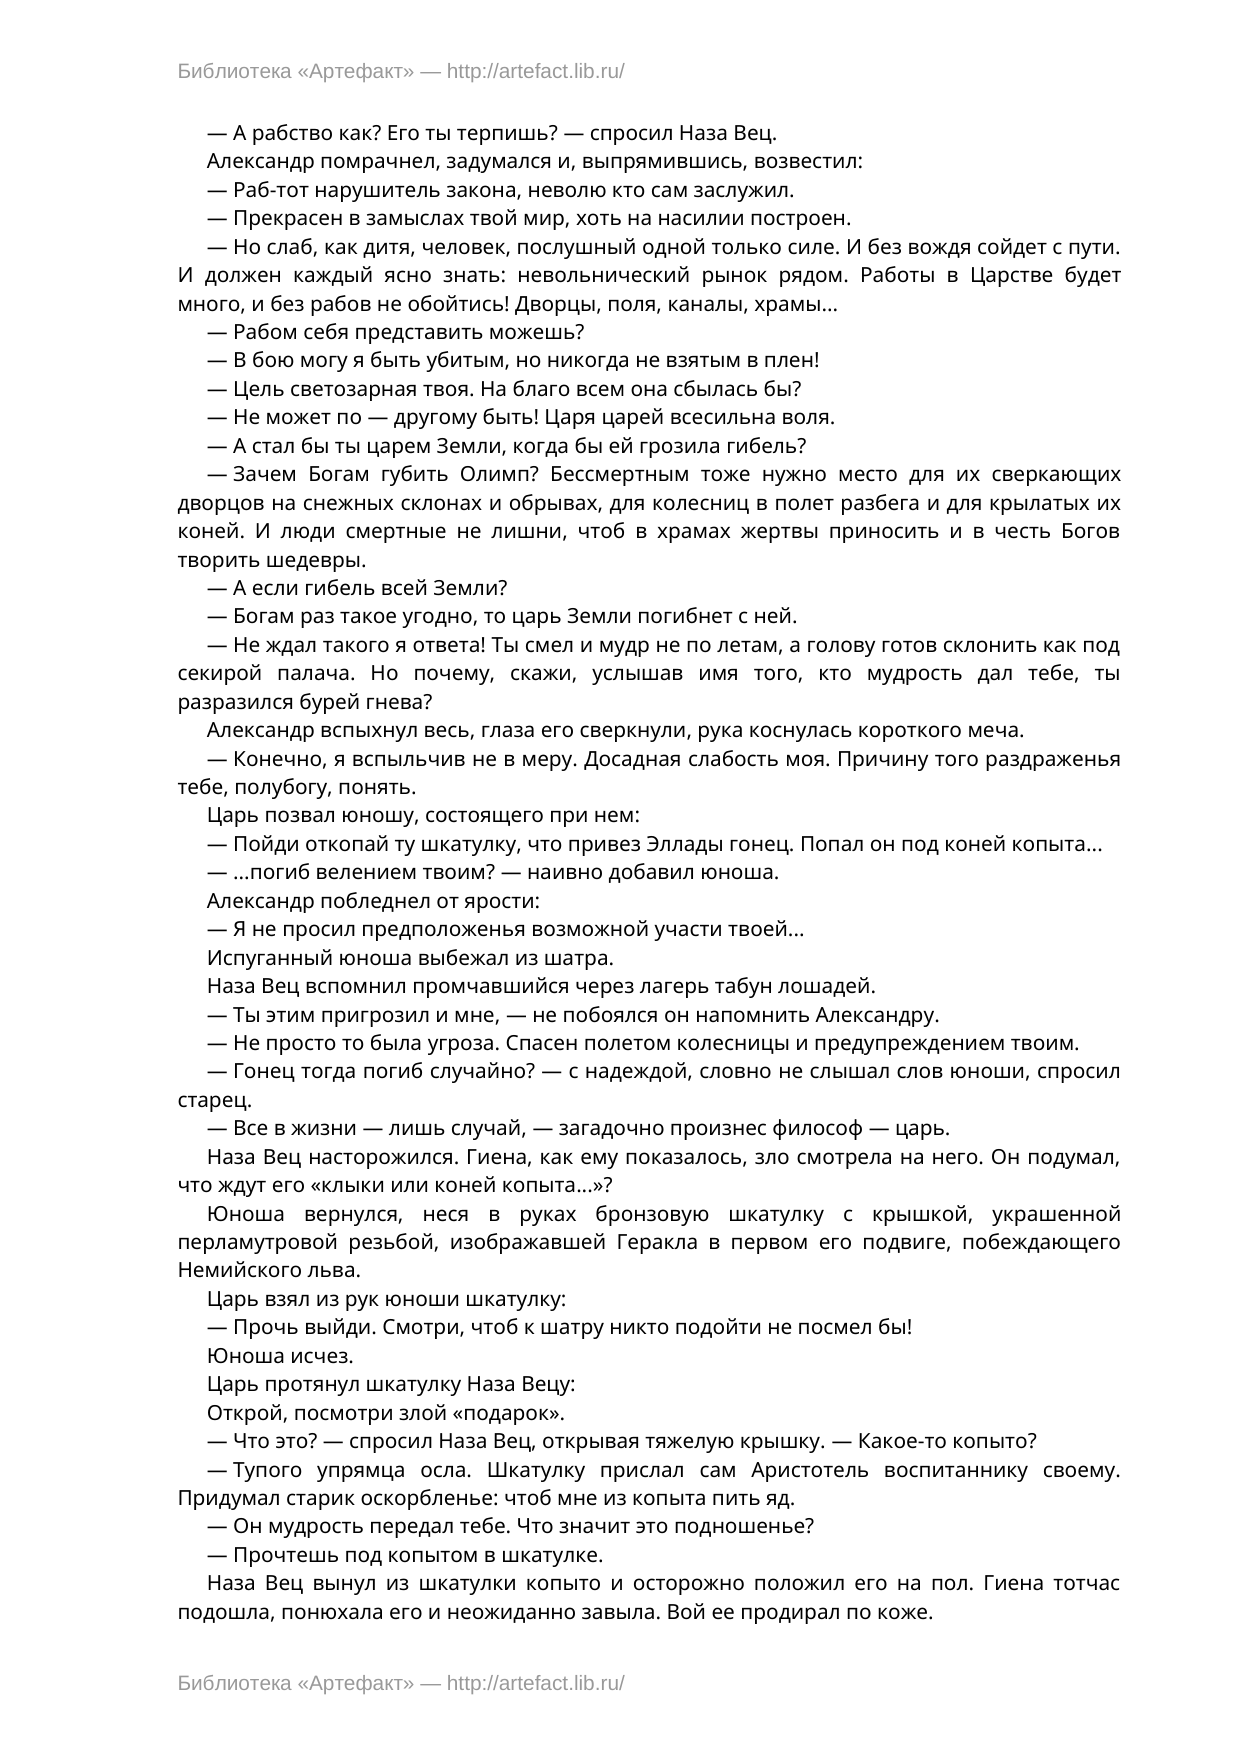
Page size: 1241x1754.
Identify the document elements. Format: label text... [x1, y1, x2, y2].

text — Он мудрость передал тебе. Что значит это подношенье? [177, 1512, 1122, 1540]
text — Пойди откопай ту шкатулку, что привез Эллады гонец. Попал он под коней копыта... [177, 829, 1122, 857]
text — В бою могу я быть убитым, но никогда не взятым в плен! [177, 346, 1122, 374]
text — А рабство как? Его ты терпишь? — спросил Наза Вец. [177, 118, 1122, 147]
text — Я не просил предположенья возможной участи твоей... [177, 914, 1122, 943]
text — А если гибель всей Земли? [177, 573, 1122, 602]
text — Не просто то была угроза. Спасен полетом колесницы и предупреждением твоим. [177, 1028, 1122, 1057]
text — Цель светозарная твоя. На благо всем она сбылась бы? [177, 374, 1122, 402]
text — Не может по — другому быть! Царя царей всесильна воля. [177, 402, 1122, 431]
text — Не ждал такого я ответа! Ты смел и мудр не по летам, а голову готов склонить как под секирой палача. Но почему, скажи, услышав имя того, кто мудрость дал тебе, ты разразился бурей гнева? [177, 630, 1122, 715]
text Александр вспыхнул весь, глаза его сверкнули, рука коснулась короткого меча. [177, 715, 1122, 744]
text — Ты этим пригрозил и мне, — не побоялся он напомнить Александру. [177, 1000, 1122, 1028]
text — Зачем Богам губить Олимп? Бессмертным тоже нужно место для их сверкающих дворцов на снежных склонах и обрывах, для колесниц в полет разбега и для крылатых их коней. И люди смертные не лишни, чтоб в храмах жертвы приносить и в честь Богов творить шедевры. [177, 459, 1122, 573]
text Юноша исчез. [177, 1341, 1122, 1369]
text — Богам раз такое угодно, то царь Земли погибнет с ней. [177, 602, 1122, 630]
text Царь протянул шкатулку Наза Вецу: [177, 1369, 1122, 1398]
text — Гонец тогда погиб случайно? — с надеждой, словно не слышал слов юноши, спросил старец. [177, 1057, 1122, 1113]
text Наза Вец насторожился. Гиена, как ему показалось, зло смотрела на него. Он подумал, что ждут его «клыки или коней копыта...»? [177, 1142, 1122, 1199]
text — Рабом себя представить можешь? [177, 317, 1122, 346]
text — Что это? — спросил Наза Вец, открывая тяжелую крышку. — Какое-то копыто? [177, 1426, 1122, 1455]
text — Тупого упрямца осла. Шкатулку прислал сам Аристотель воспитаннику своему. Придумал старик оскорбленье: чтоб мне из копыта пить яд. [177, 1455, 1122, 1512]
text — Прекрасен в замыслах твой мир, хоть на насилии построен. [177, 203, 1122, 232]
text — Раб-тот нарушитель закона, неволю кто сам заслужил. [177, 175, 1122, 203]
text — Все в жизни — лишь случай, — загадочно произнес философ — царь. [177, 1113, 1122, 1142]
text Юноша вернулся, неся в руках бронзовую шкатулку с крышкой, украшенной перламутровой резьбой, изображавшей Геракла в первом его подвиге, побеждающего Немийского льва. [177, 1199, 1122, 1284]
text — Конечно, я вспыльчив не в меру. Досадная слабость моя. Причину того раздраженья тебе, полубогу, понять. [177, 744, 1122, 801]
text — ...погиб велением твоим? — наивно добавил юноша. [177, 857, 1122, 886]
text Александр помрачнел, задумался и, выпрямившись, возвестил: [177, 147, 1122, 175]
text Испуганный юноша выбежал из шатра. [177, 943, 1122, 971]
text Царь позвал юношу, состоящего при нем: [177, 801, 1122, 829]
text Открой, посмотри злой «подарок». [177, 1398, 1122, 1426]
text Наза Вец вынул из шкатулки копыто и осторожно положил его на пол. Гиена тотчас подошла, понюхала его и неожиданно завыла. Вой ее продирал по коже. [177, 1568, 1122, 1625]
text — Но слаб, как дитя, человек, послушный одной только силе. И без вождя сойдет с пути. И должен каждый ясно знать: невольнический рынок рядом. Работы в Царстве будет много, и без рабов не обойтись! Дворцы, поля, каналы, храмы... [177, 232, 1122, 317]
text — А стал бы ты царем Земли, когда бы ей грозила гибель? [177, 431, 1122, 459]
text — Прочь выйди. Смотри, чтоб к шатру никто подойти не посмел бы! [177, 1312, 1122, 1341]
text Александр побледнел от ярости: [177, 886, 1122, 914]
text Царь взял из рук юноши шкатулку: [177, 1284, 1122, 1312]
text Наза Вец вспомнил промчавшийся через лагерь табун лошадей. [177, 971, 1122, 1000]
text — Прочтешь под копытом в шкатулке. [177, 1540, 1122, 1568]
